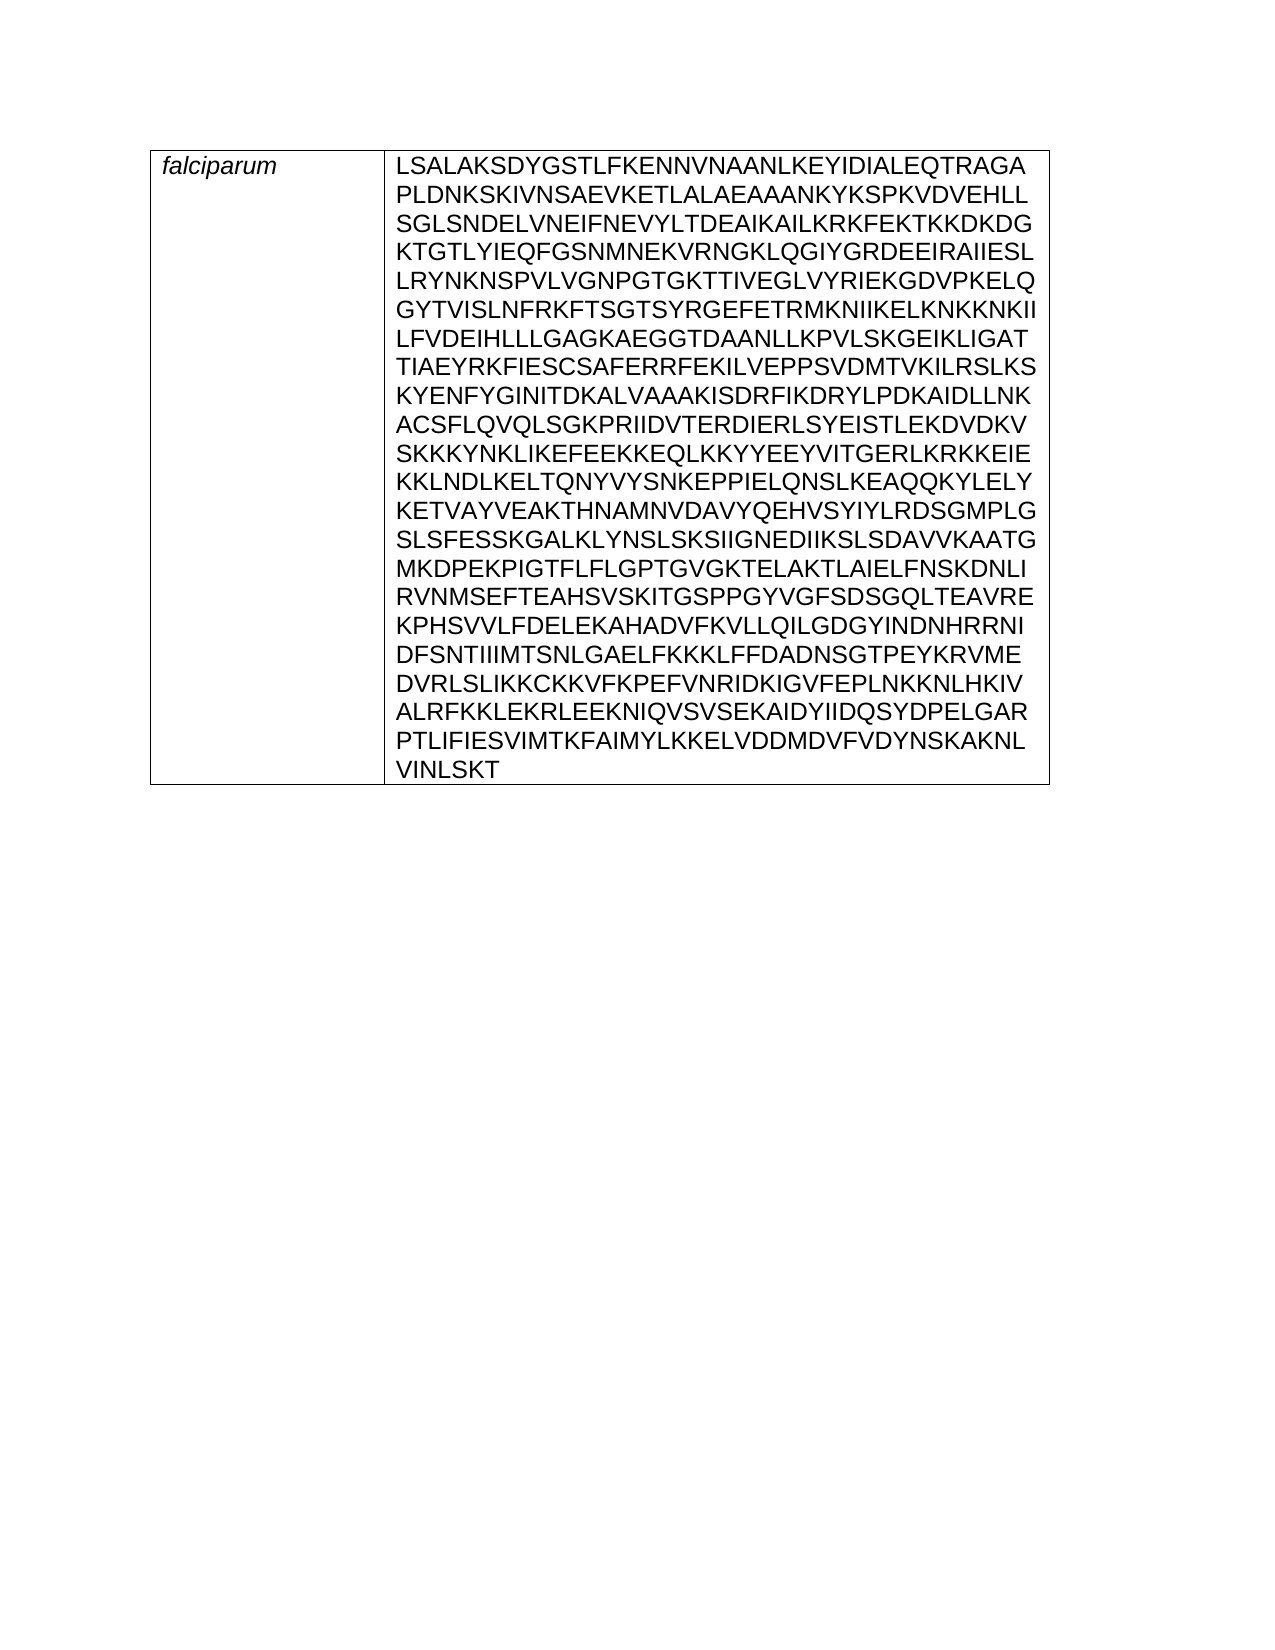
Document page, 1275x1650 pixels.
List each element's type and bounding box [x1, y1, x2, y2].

table_cell [385, 151, 1049, 783]
table_cell [151, 151, 384, 783]
